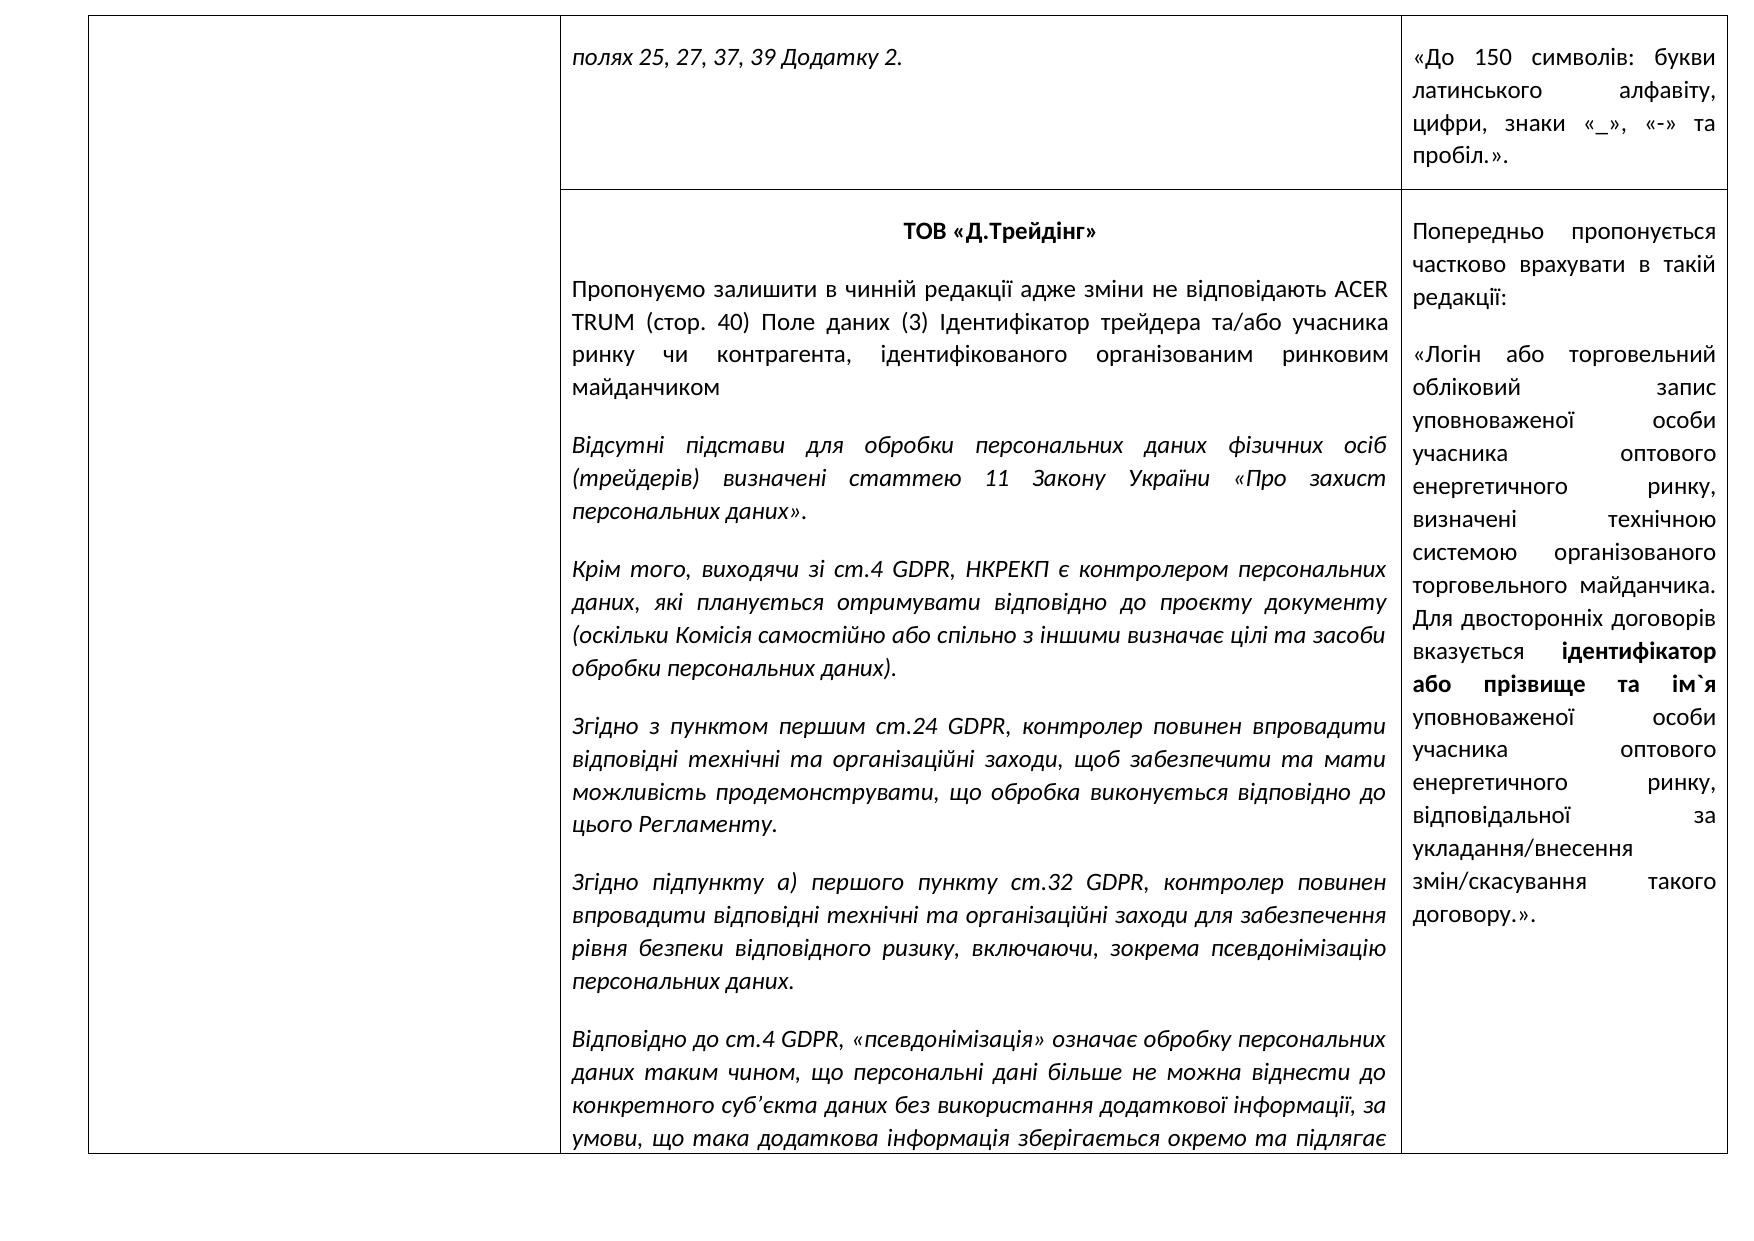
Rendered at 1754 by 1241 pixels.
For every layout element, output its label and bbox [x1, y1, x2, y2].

table_cell [561, 190, 1401, 1152]
table_cell [561, 16, 1401, 189]
table_cell [1402, 190, 1727, 1152]
table_cell [1402, 16, 1727, 189]
